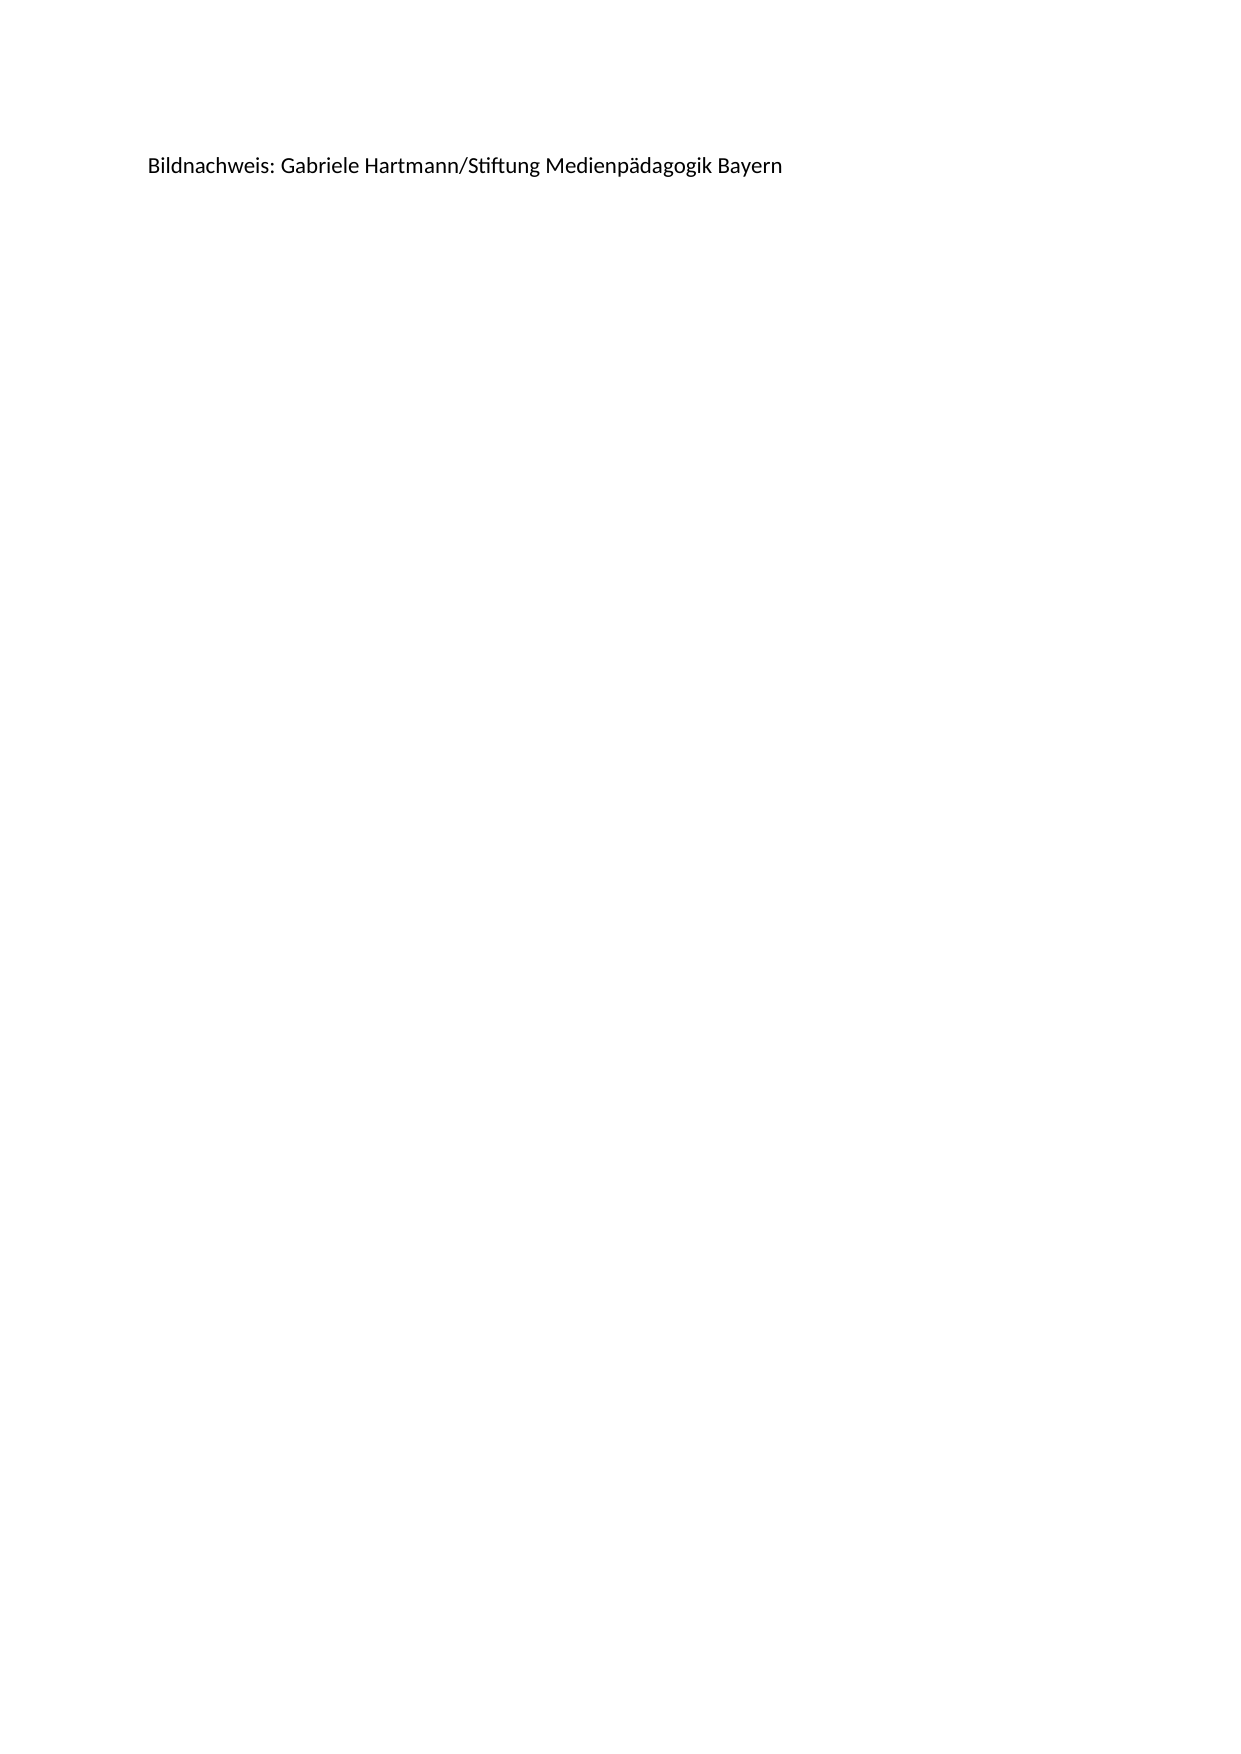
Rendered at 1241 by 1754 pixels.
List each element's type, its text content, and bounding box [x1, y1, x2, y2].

text Bildnachweis: Gabriele Hartmann/Stiftung Medienpädagogik Bayern [148, 148, 1093, 179]
